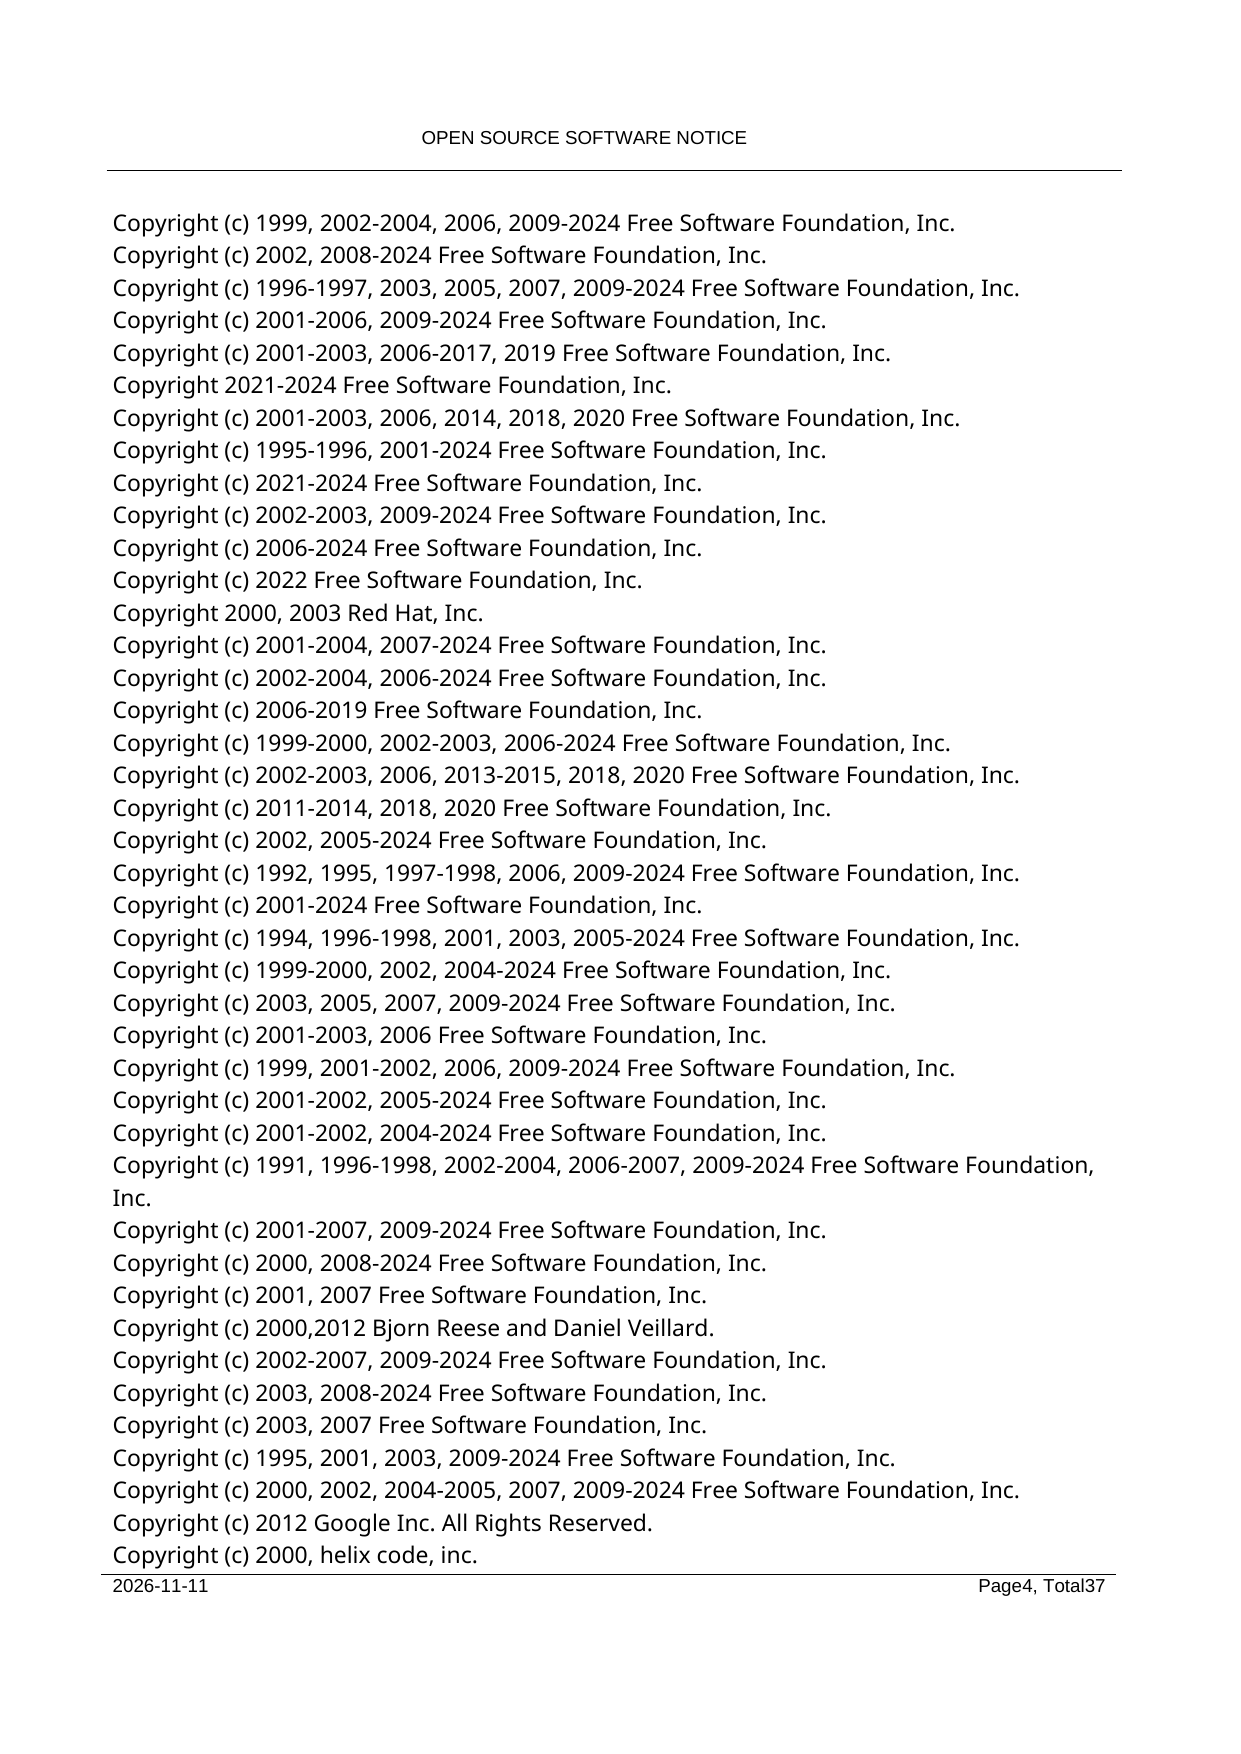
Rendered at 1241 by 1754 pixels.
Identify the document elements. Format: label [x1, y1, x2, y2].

text [112, 206, 1128, 1571]
